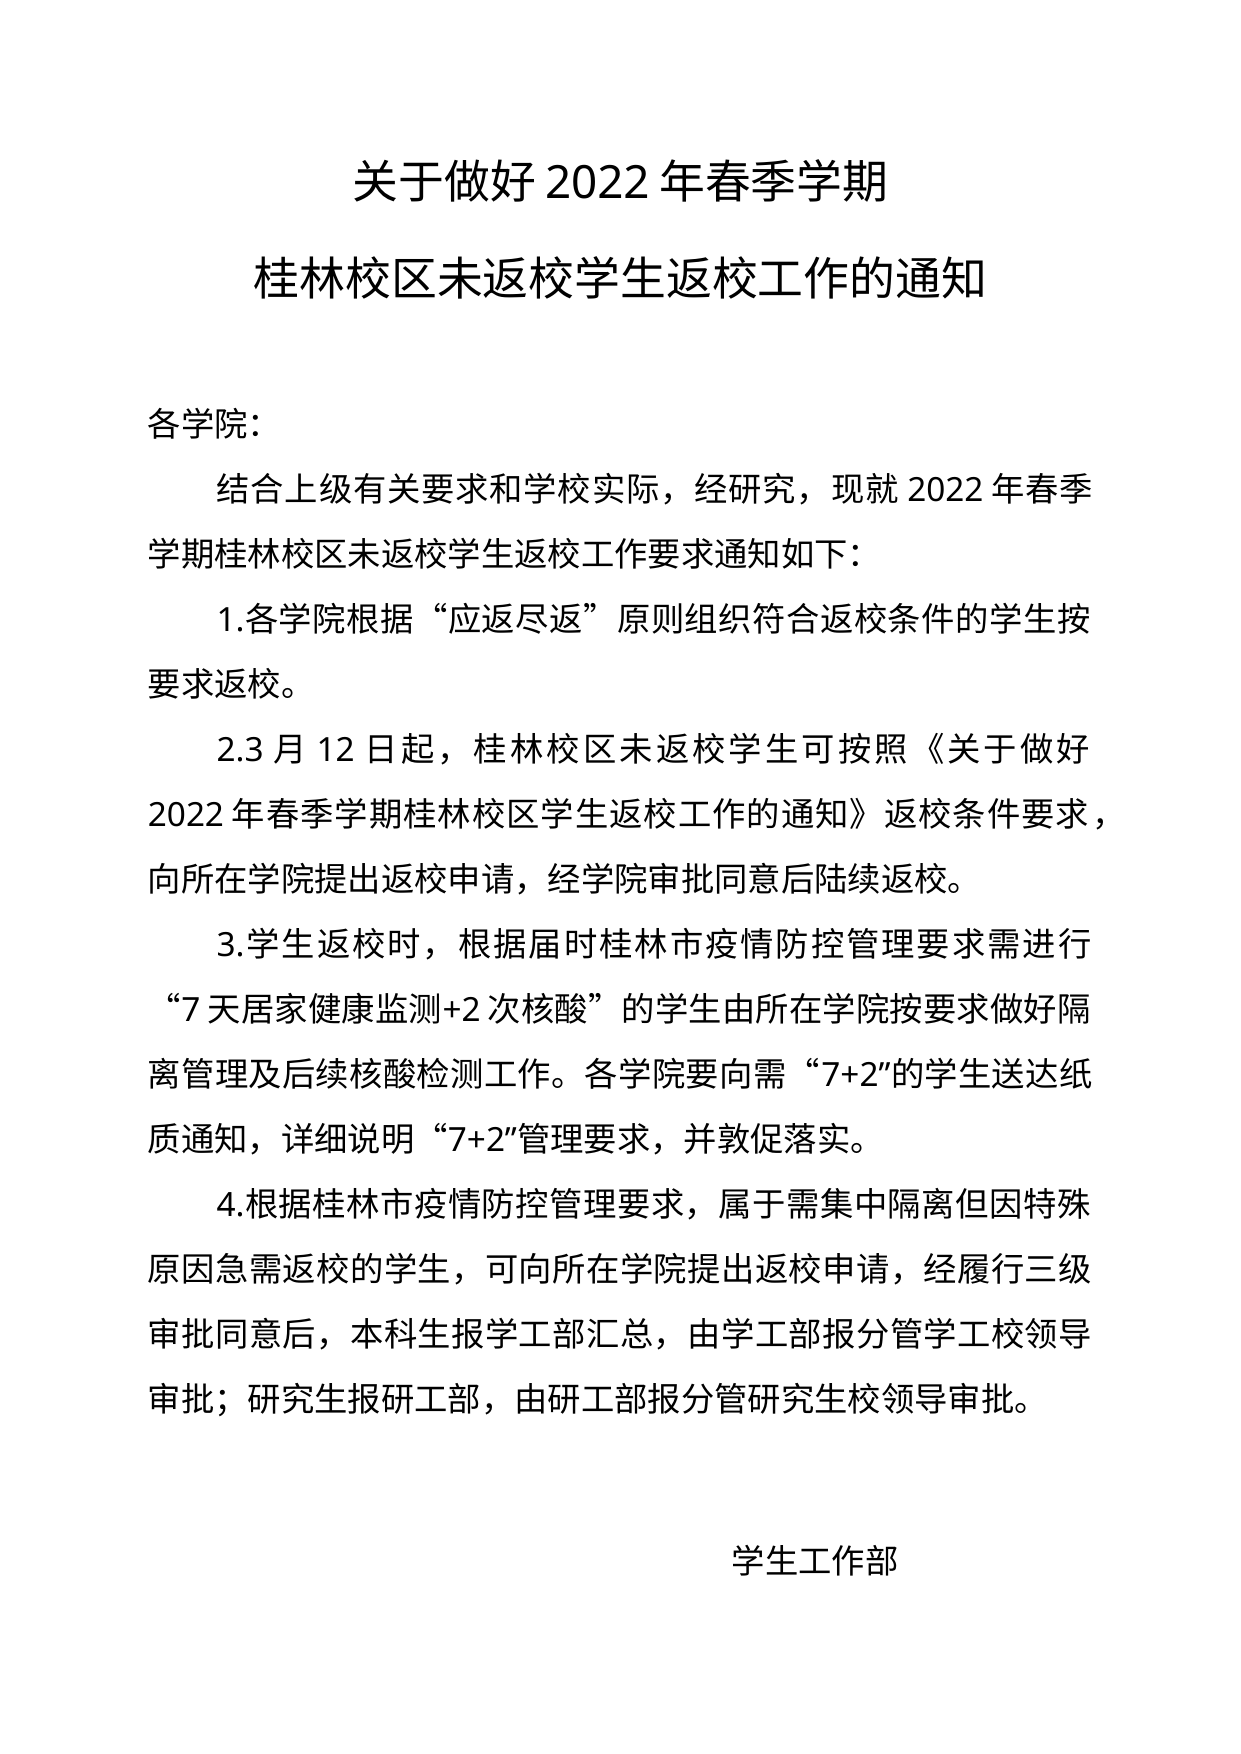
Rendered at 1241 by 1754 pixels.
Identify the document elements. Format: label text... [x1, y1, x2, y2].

text 关于做好2022年春季学期 [148, 129, 1092, 227]
text 1.各学院根据“应返尽返”原则组织符合返校条件的学生按要求返校。 [148, 584, 1092, 714]
text 2.3月12日起，桂林校区未返校学生可按照《关于做好2022年春季学期桂林校区学生返校工作的通知》返校条件要求，向所在学院提出返校申请，经学院审批同意后陆续返校。 [148, 714, 1092, 909]
text 4.根据桂林市疫情防控管理要求，属于需集中隔离但因特殊原因急需返校的学生，可向所在学院提出返校申请，经履行三级审批同意后，本科生报学工部汇总，由学工部报分管学工校领导审批；研究生报研工部，由研工部报分管研究生校领导审批。 [148, 1169, 1092, 1429]
text 学生工作部 [148, 1527, 1092, 1592]
text 桂林校区未返校学生返校工作的通知 [148, 227, 1092, 324]
text 各学院： [148, 389, 1092, 454]
text 结合上级有关要求和学校实际，经研究，现就2022年春季学期桂林校区未返校学生返校工作要求通知如下： [148, 454, 1092, 584]
text 3.学生返校时，根据届时桂林市疫情防控管理要求需进行“7天居家健康监测+2次核酸”的学生由所在学院按要求做好隔离管理及后续核酸检测工作。各学院要向需“7+2”的学生送达纸质通知，详细说明“7+2”管理要求，并敦促落实。 [148, 909, 1092, 1169]
